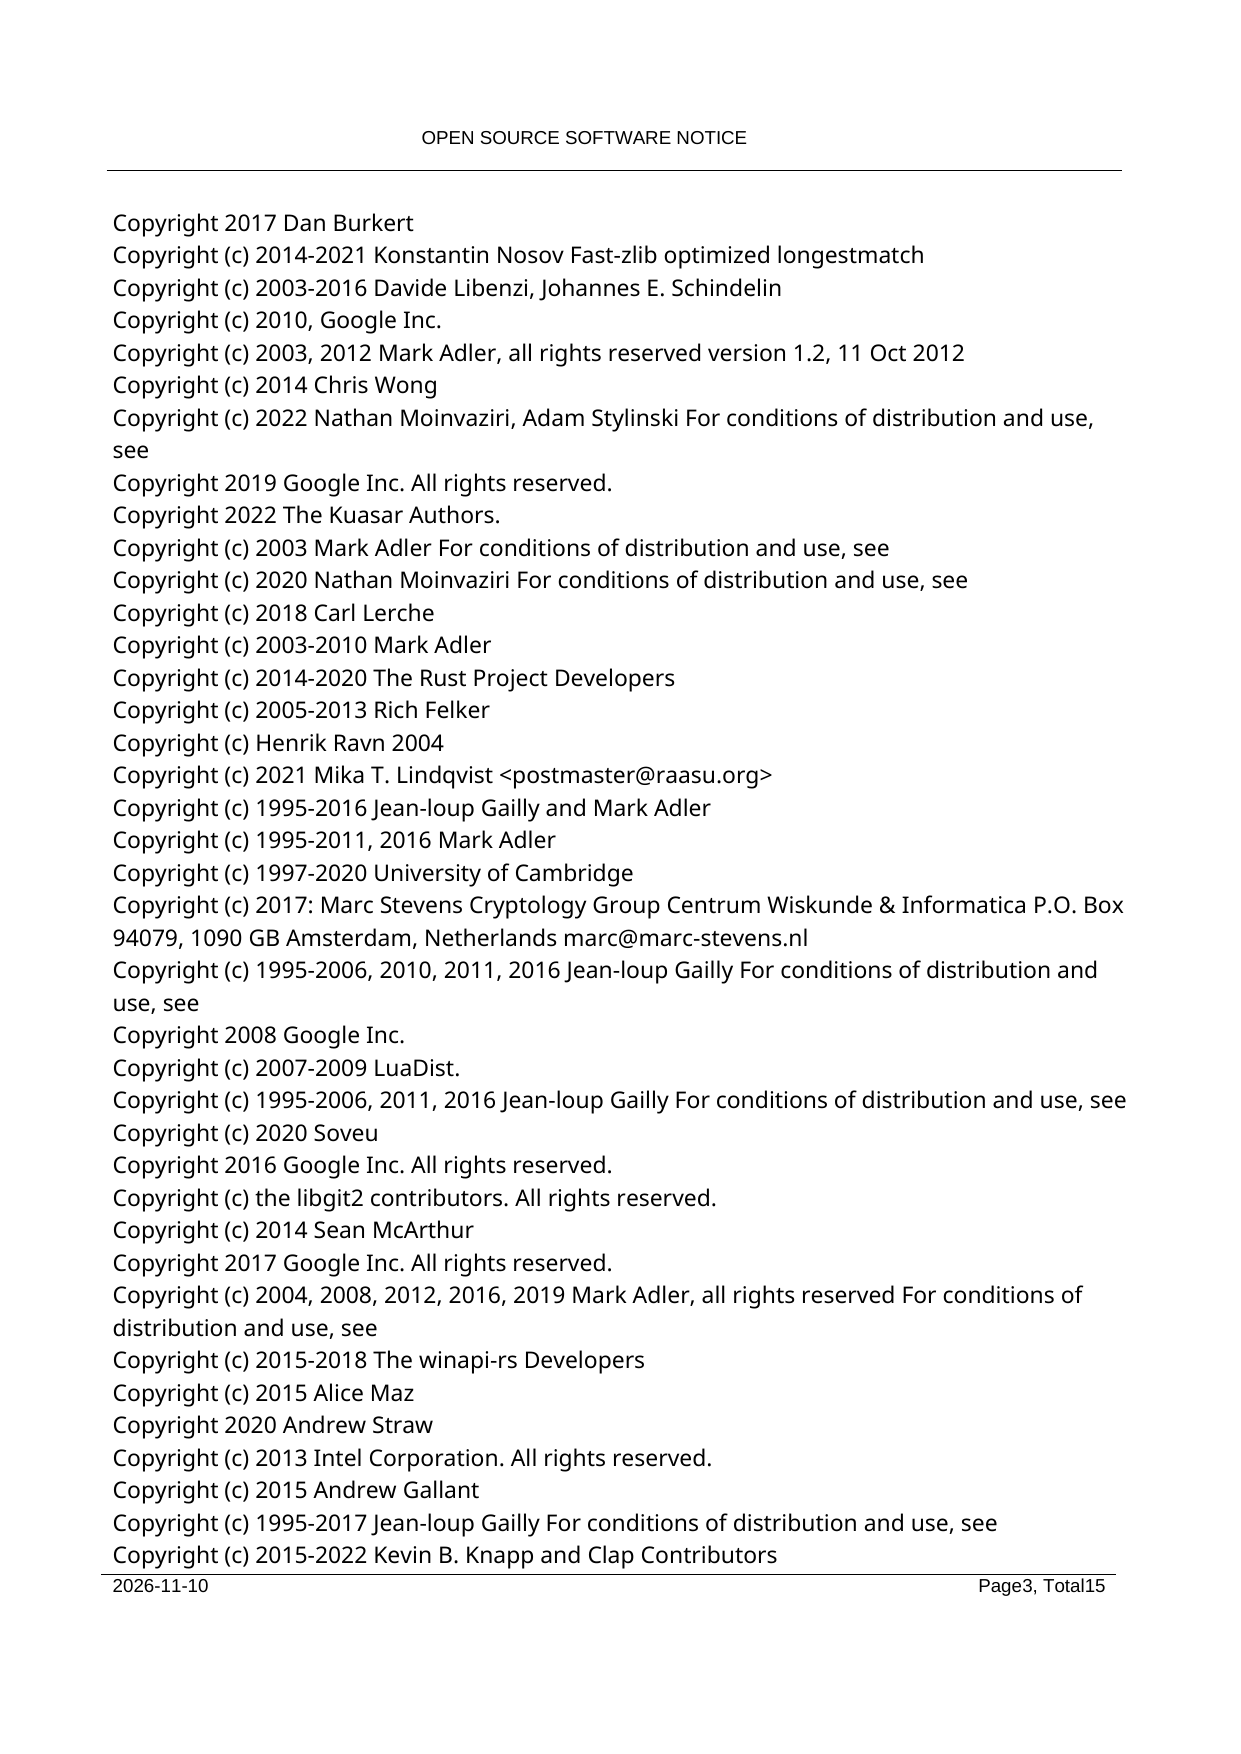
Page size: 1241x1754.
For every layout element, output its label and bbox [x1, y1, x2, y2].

text [112, 206, 1128, 1571]
